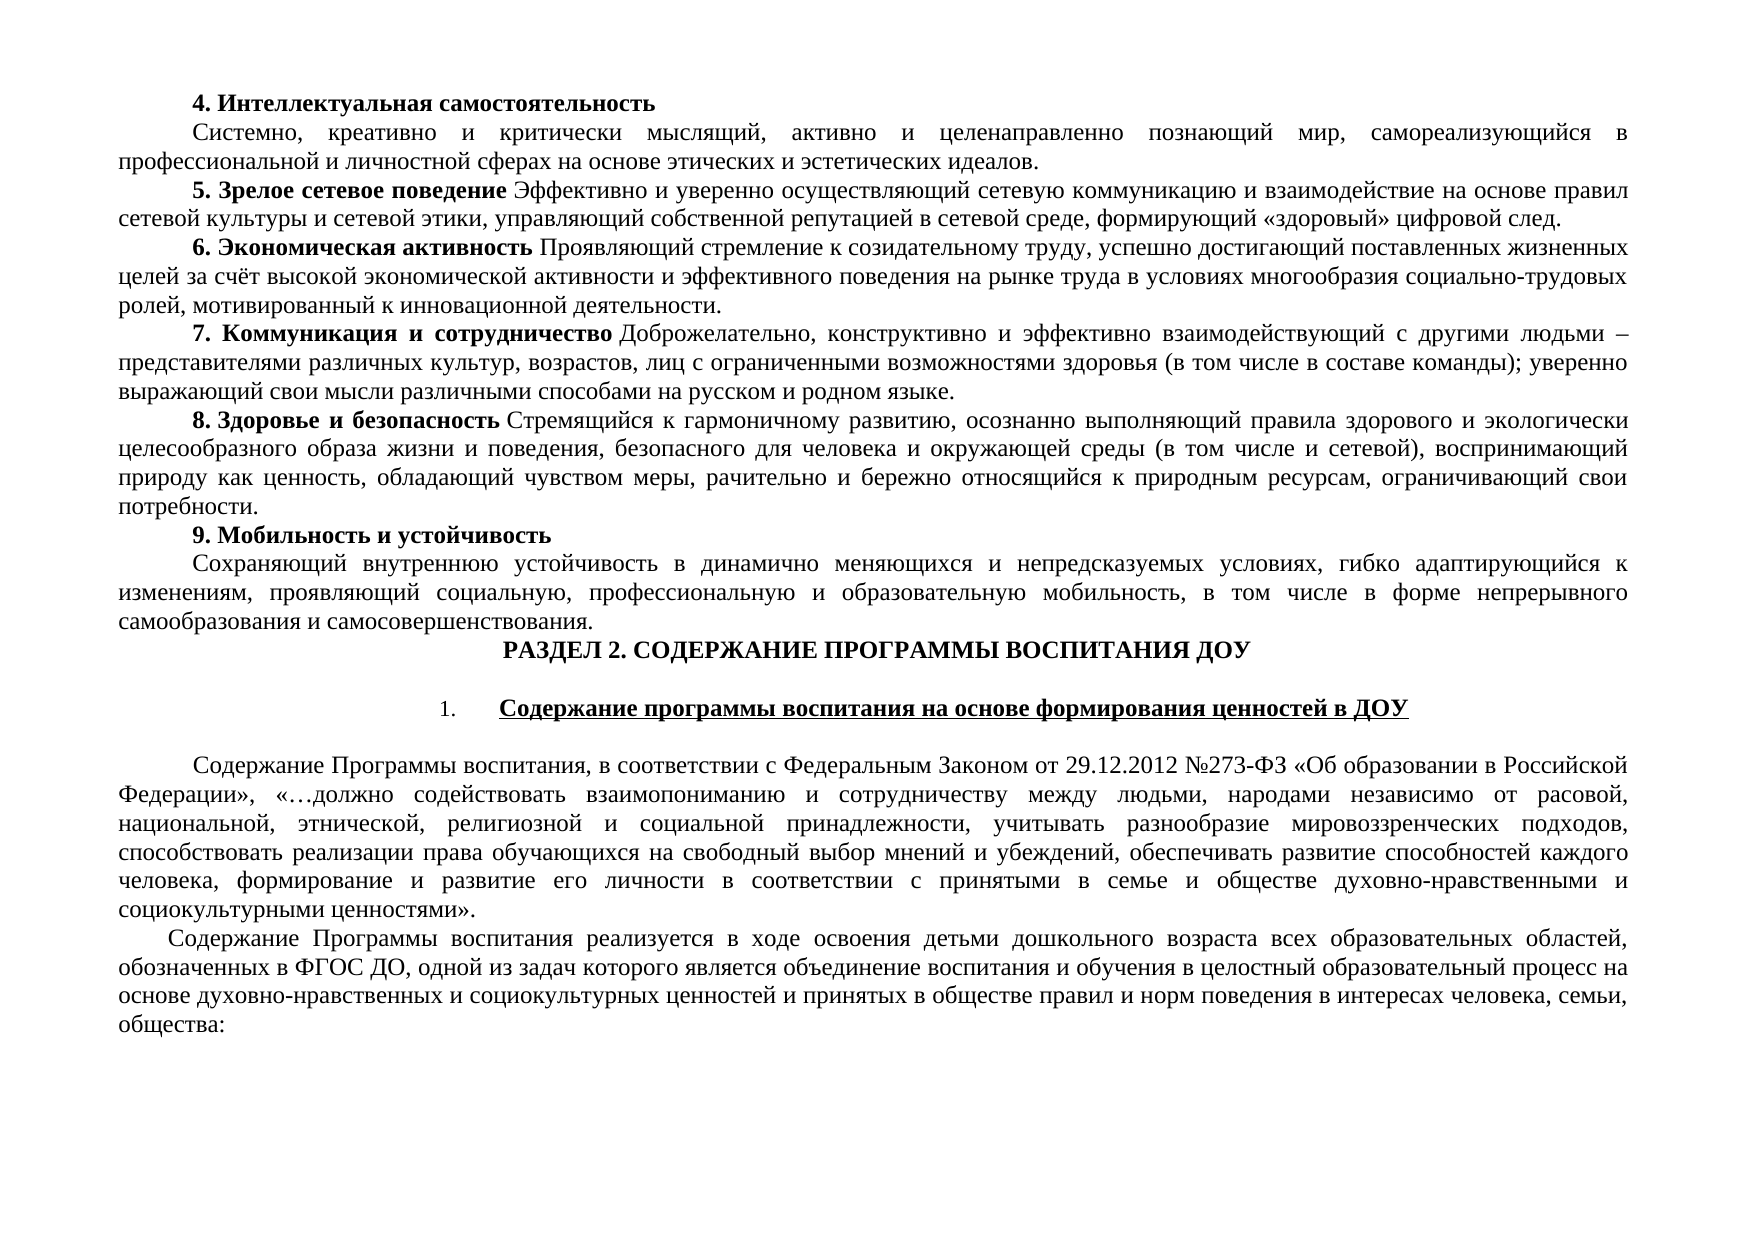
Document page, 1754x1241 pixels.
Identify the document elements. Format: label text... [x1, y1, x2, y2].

text 4. Интеллектуальная самостоятельность [118, 88, 1629, 117]
list Содержание программы воспитания на основе формирования ценностей в ДОУ [118, 693, 1636, 721]
text Сохраняющий внутреннюю устойчивость в динамично меняющихся и непредсказуемых условиях, гибко адаптирующийся к изменениям, проявляющий социальную, профессиональную и образовательную мобильность, в том числе в форме непрерывного самообразования и самосовершенствования. [118, 548, 1629, 635]
text 7. Коммуникация и сотрудничество Доброжелательно, конструктивно и эффективно взаимодействующий с другими людьми – представителями различных культур, возрастов, лиц с ограниченными возможностями здоровья (в том числе в составе команды); уверенно выражающий свои мысли различными способами на русском и родном языке. [118, 318, 1629, 405]
text 9. Мобильность и устойчивость [118, 520, 1629, 548]
text РАЗДЕЛ 2. СОДЕРЖАНИЕ ПРОГРАММЫ ВОСПИТАНИЯ ДОУ [118, 635, 1636, 663]
text 6. Экономическая активность Проявляющий стремление к созидательному труду, успешно достигающий поставленных жизненных целей за счёт высокой экономической активности и эффективного поведения на рынке труда в условиях многообразия социально-трудовых ролей, мотивированный к инновационной деятельности. [118, 232, 1629, 318]
text Системно, креативно и критически мыслящий, активно и целенаправленно познающий мир, самореализующийся в профессиональной и личностной сферах на основе этических и эстетических идеалов. [118, 117, 1629, 175]
text 5. Зрелое сетевое поведение Эффективно и уверенно осуществляющий сетевую коммуникацию и взаимодействие на основе правил сетевой культуры и сетевой этики, управляющий собственной репутацией в сетевой среде, формирующий «здоровый» цифровой след. [118, 175, 1629, 232]
text Содержание Программы воспитания, в соответствии с Федеральным Законом от 29.12.2012 №273-ФЗ «Об образовании в Российской Федерации», «…должно содействовать взаимопониманию и сотрудничеству между людьми, народами независимо от расовой, национальной, этнической, религиозной и социальной принадлежности, учитывать разнообразие мировоззренческих подходов, способствовать реализации права обучающихся на свободный выбор мнений и убеждений, обеспечивать развитие способностей каждого человека, формирование и развитие его личности в соответствии с принятыми в семье и обществе духовно-нравственными и социокультурными ценностями». [118, 751, 1629, 923]
text Содержание Программы воспитания реализуется в ходе освоения детьми дошкольного возраста всех образовательных областей, обозначенных в ФГОС ДО, одной из задач которого является объединение воспитания и обучения в целостный образовательный процесс на основе духовно-нравственных и социокультурных ценностей и принятых в обществе правил и норм поведения в интересах человека, семьи, общества: [118, 923, 1629, 1038]
text 8. Здоровье и безопасность Стремящийся к гармоничному развитию, осознанно выполняющий правила здорового и экологически целесообразного образа жизни и поведения, безопасного для человека и окружающей среды (в том числе и сетевой), воспринимающий природу как ценность, обладающий чувством меры, рачительно и бережно относящийся к природным ресурсам, ограничивающий свои потребности. [118, 405, 1629, 520]
